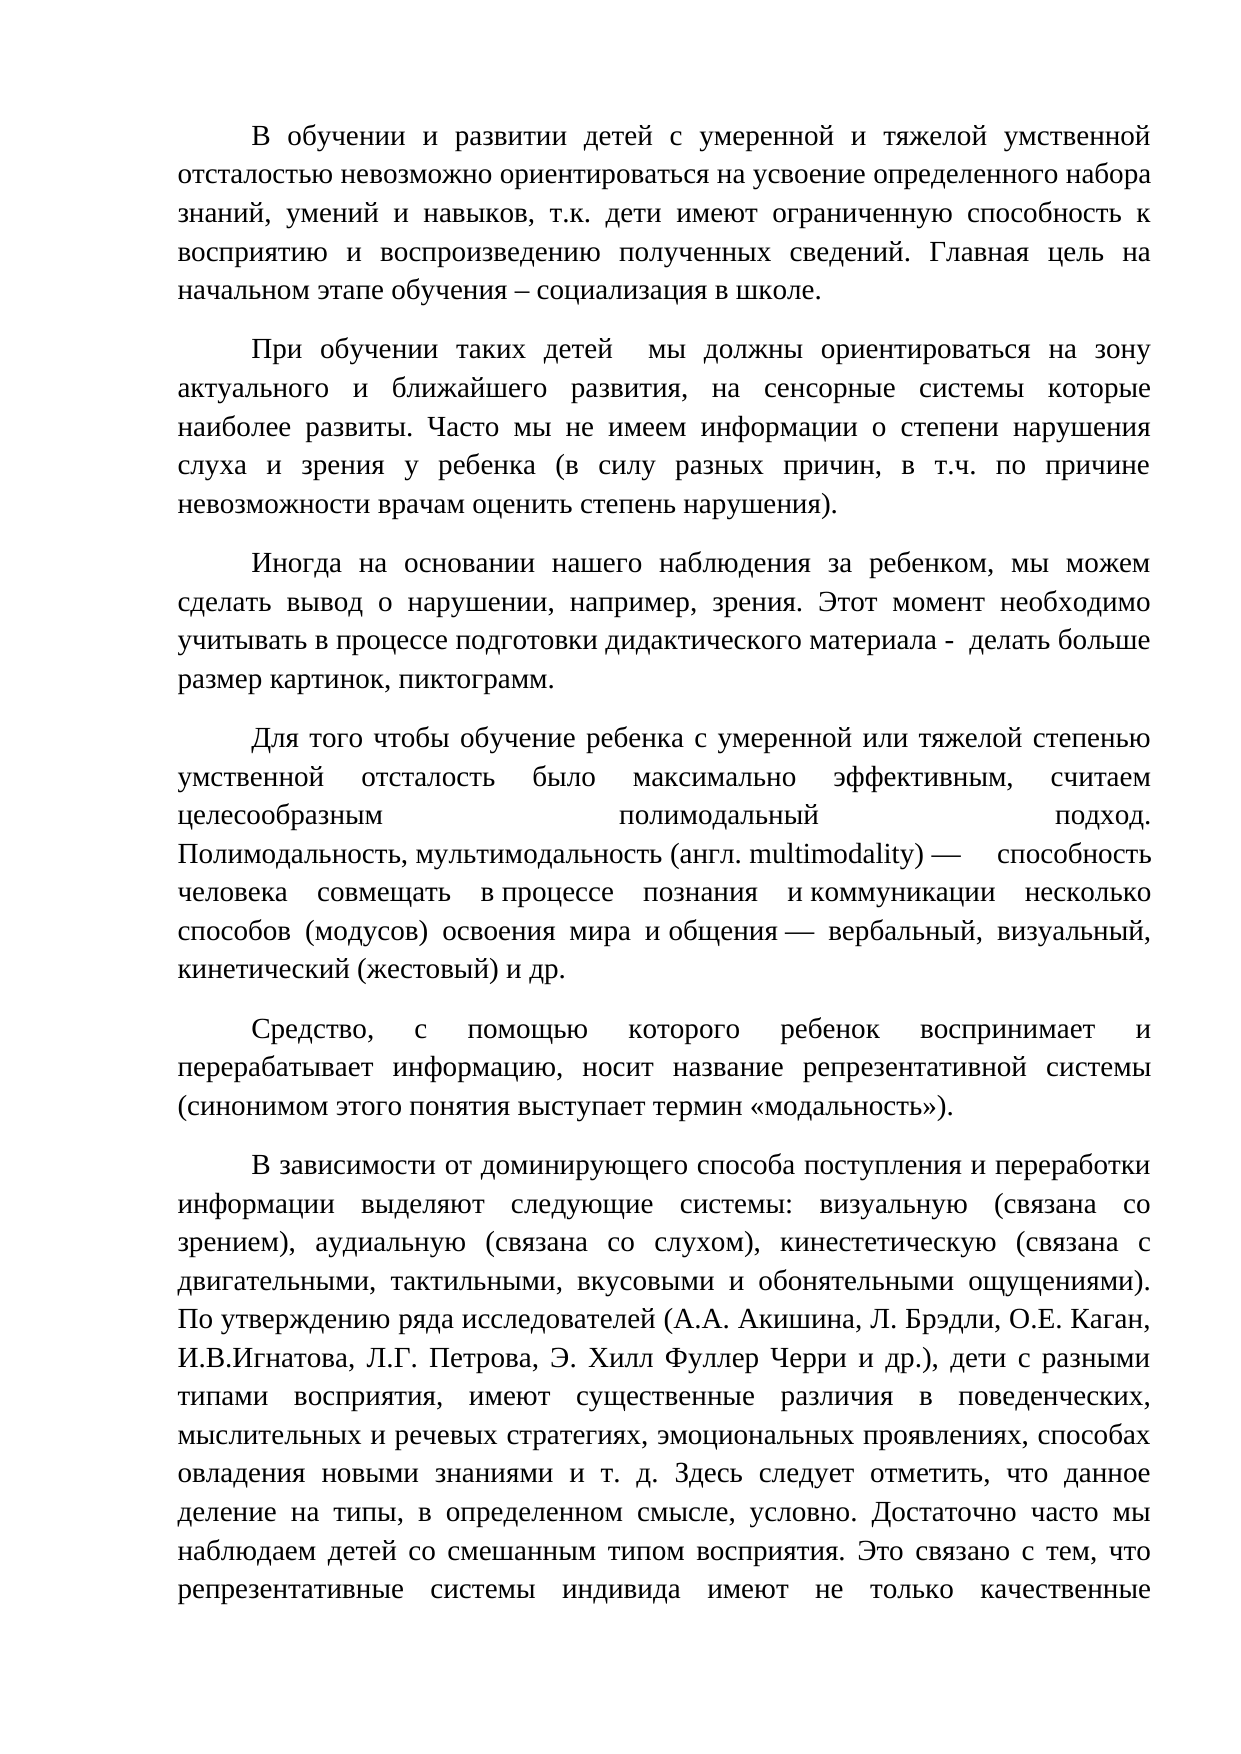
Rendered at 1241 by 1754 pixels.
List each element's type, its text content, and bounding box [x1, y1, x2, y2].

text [177, 1147, 1152, 1605]
text Для того чтобы обучение ребенка с умеренной или тяжелой степенью умственной отсталость было максимально эффективным, считаем целесообразным полимодальный подход. Полимодальность, мультимодальность (англ. multimodality) — способность человека совмещать в процессе познания и коммуникации несколько способов (модусов) освоения мира и общения — вербальный, визуальный, кинетический (жестовый) и др. [177, 720, 1152, 985]
text При обучении таких детей мы должны ориентироваться на зону актуального и ближайшего развития, на сенсорные системы которые наиболее развиты. Часто мы не имеем информации о степени нарушения слуха и зрения у ребенка (в силу разных причин, в т.ч. по причине невозможности врачам оценить степень нарушения). [177, 332, 1152, 519]
text Иногда на основании нашего наблюдения за ребенком, мы можем сделать вывод о нарушении, например, зрения. Этот момент необходимо учитывать в процессе подготовки дидактического материала - делать больше размер картинок, пиктограмм. [177, 545, 1152, 694]
text В обучении и развитии детей с умеренной и тяжелой умственной отсталостью невозможно ориентироваться на усвоение определенного набора знаний, умений и навыков, т.к. дети имеют ограниченную способность к восприятию и воспроизведению полученных сведений. Главная цель на начальном этапе обучения – социализация в школе. [177, 118, 1152, 306]
text Средство, с помощью которого ребенок воспринимает и перерабатывает информацию, носит название репрезентативной системы (синонимом этого понятия выступает термин «модальность»). [177, 1011, 1152, 1121]
